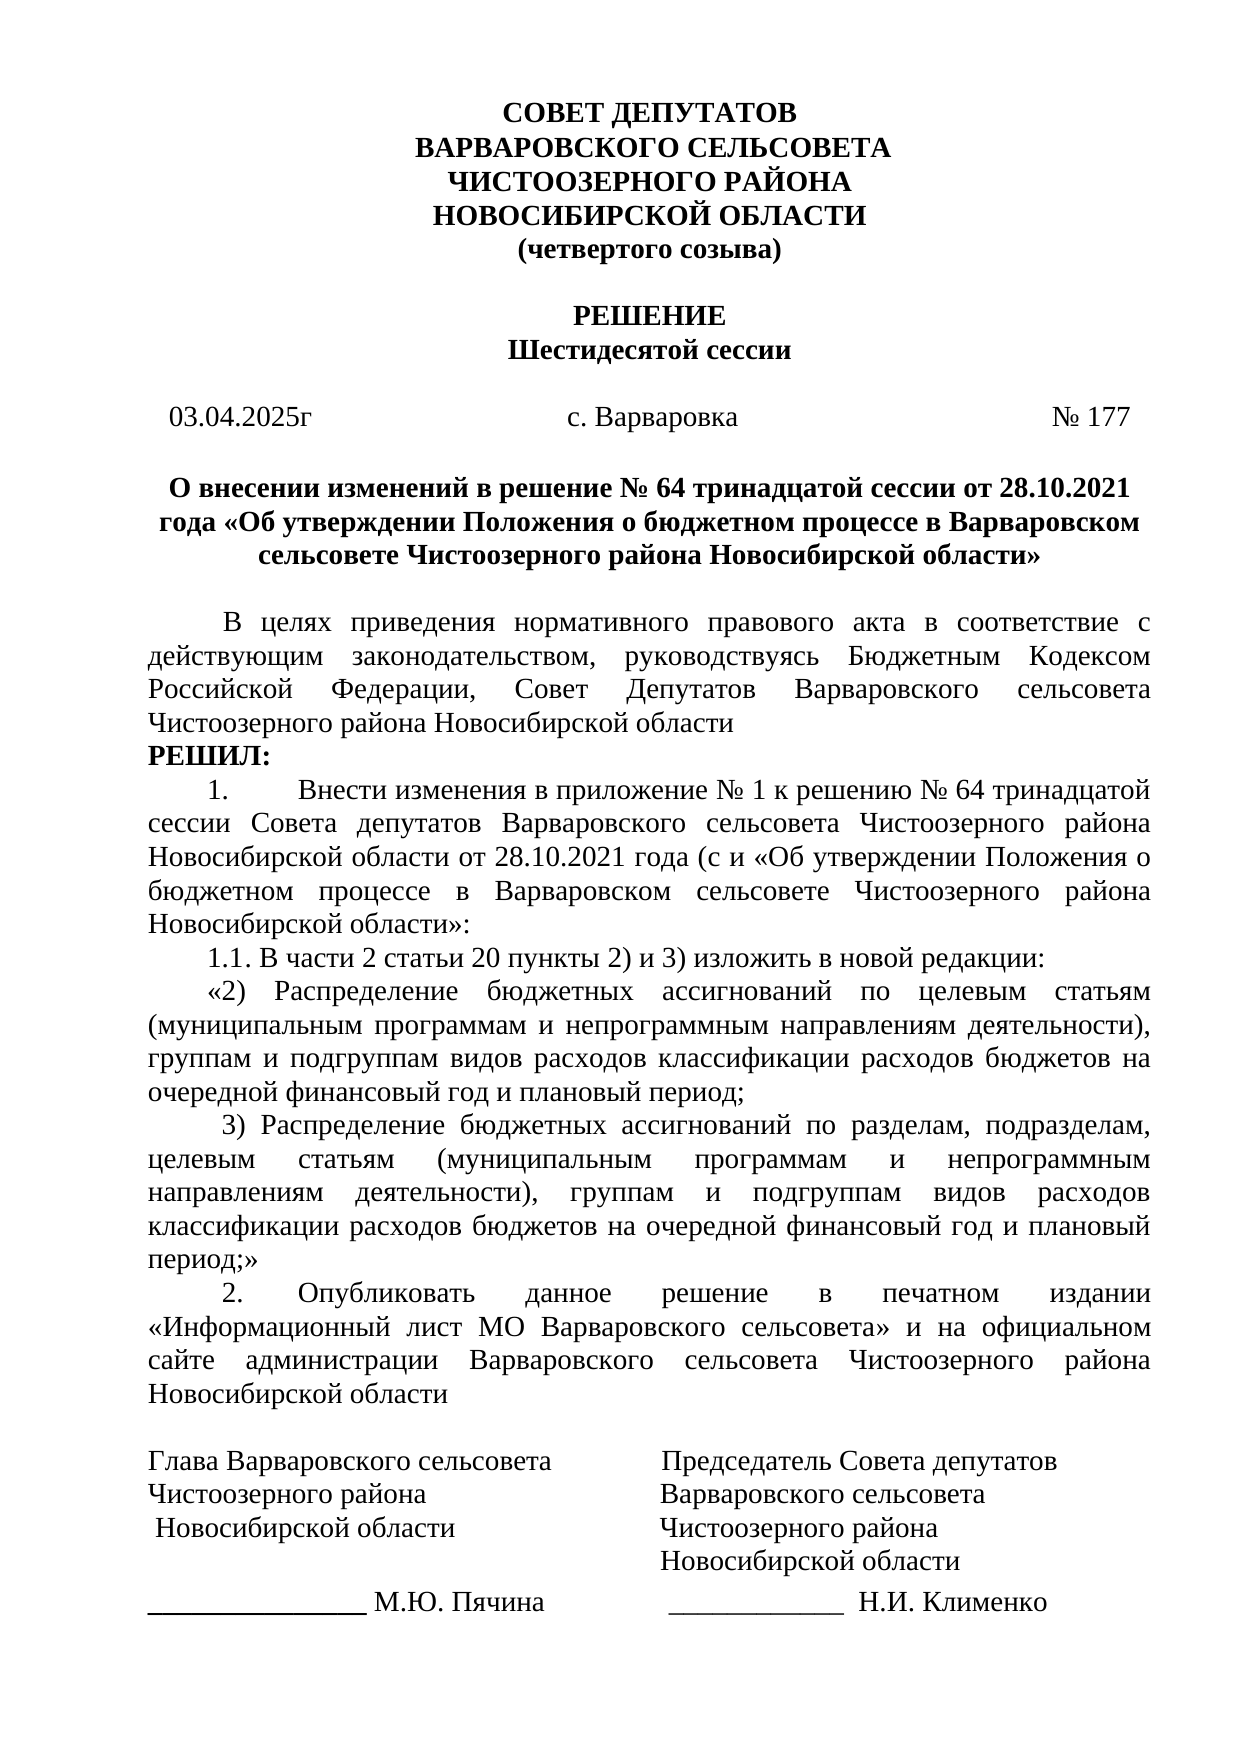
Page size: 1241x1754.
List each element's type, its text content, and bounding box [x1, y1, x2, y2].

text Глава Варваровского сельсовета Председатель Совета депутатов [148, 1443, 1152, 1476]
text 3) Распределение бюджетных ассигнований по разделам, подразделам, целевым статьям (муниципальным программам и непрограммным направлениям деятельности), группам и подгруппам видов расходов классификации расходов бюджетов на очередной финансовый год и плановый период;» [148, 1107, 1152, 1275]
list . В части 2 статьи 20 пункты 2) и 3) изложить в новой редакции: [207, 940, 1152, 973]
text Чистоозерного района Варваровского сельсовета [148, 1476, 1152, 1510]
text Новосибирской области Чистоозерного района [148, 1510, 1152, 1543]
text (четвертого созыва) [148, 231, 1152, 265]
list Внести изменения в приложение № 1 к решению № 64 тринадцатой сессии Совета депутатов Варваровского сельсовета Чистоозерного района Новосибирской области от 28.10.2021 года (с и «Об утверждении Положения о бюджетном процессе в Варваровском сельсовете Чистоозерного района Новосибирской области»: [148, 772, 1152, 940]
list Опубликовать данное решение в печатном издании «Информационный лист МО Варваровского сельсовета» и на официальном сайте администрации Варваровского сельсовета Чистоозерного района Новосибирской области [148, 1275, 1152, 1409]
subtitle СОВЕТ ДЕПУТАТОВ [148, 96, 1152, 129]
text «2) Распределение бюджетных ассигнований по целевым статьям (муниципальным программам и непрограммным направлениям деятельности), группам и подгруппам видов расходов классификации расходов бюджетов на очередной финансовый год и плановый период; [148, 973, 1152, 1107]
text Шестидесятой сессии [148, 332, 1152, 365]
text 03.04.2025г с. Варваровка № 177 [148, 399, 1152, 432]
text НОВОСИБИРСКОЙ ОБЛАСТИ [148, 198, 1152, 231]
text О внесении изменений в решение № 64 тринадцатой сессии от 28.10.2021 года «Об утверждении Положения о бюджетном процессе в Варваровском сельсовете Чистоозерного района Новосибирской области» [148, 470, 1152, 571]
text В целях приведения нормативного правового акта в соответствие с действующим законодательством, руководствуясь Бюджетным Кодексом Российской Федерации, Совет Депутатов Варваровского сельсовета Чистоозерного района Новосибирской области [148, 604, 1152, 738]
subtitle _______________ М.Ю. Пячина ____________ Н.И. Клименко [148, 1584, 1151, 1618]
text РЕШЕНИЕ [148, 298, 1152, 332]
text РЕШИЛ: [148, 738, 1152, 772]
text Новосибирской области [148, 1543, 1152, 1577]
text ЧИСТООЗЕРНОГО РАЙОНА [148, 164, 1152, 198]
subtitle ВАРВАРОВСКОГО СЕЛЬСОВЕТА [148, 131, 1152, 164]
